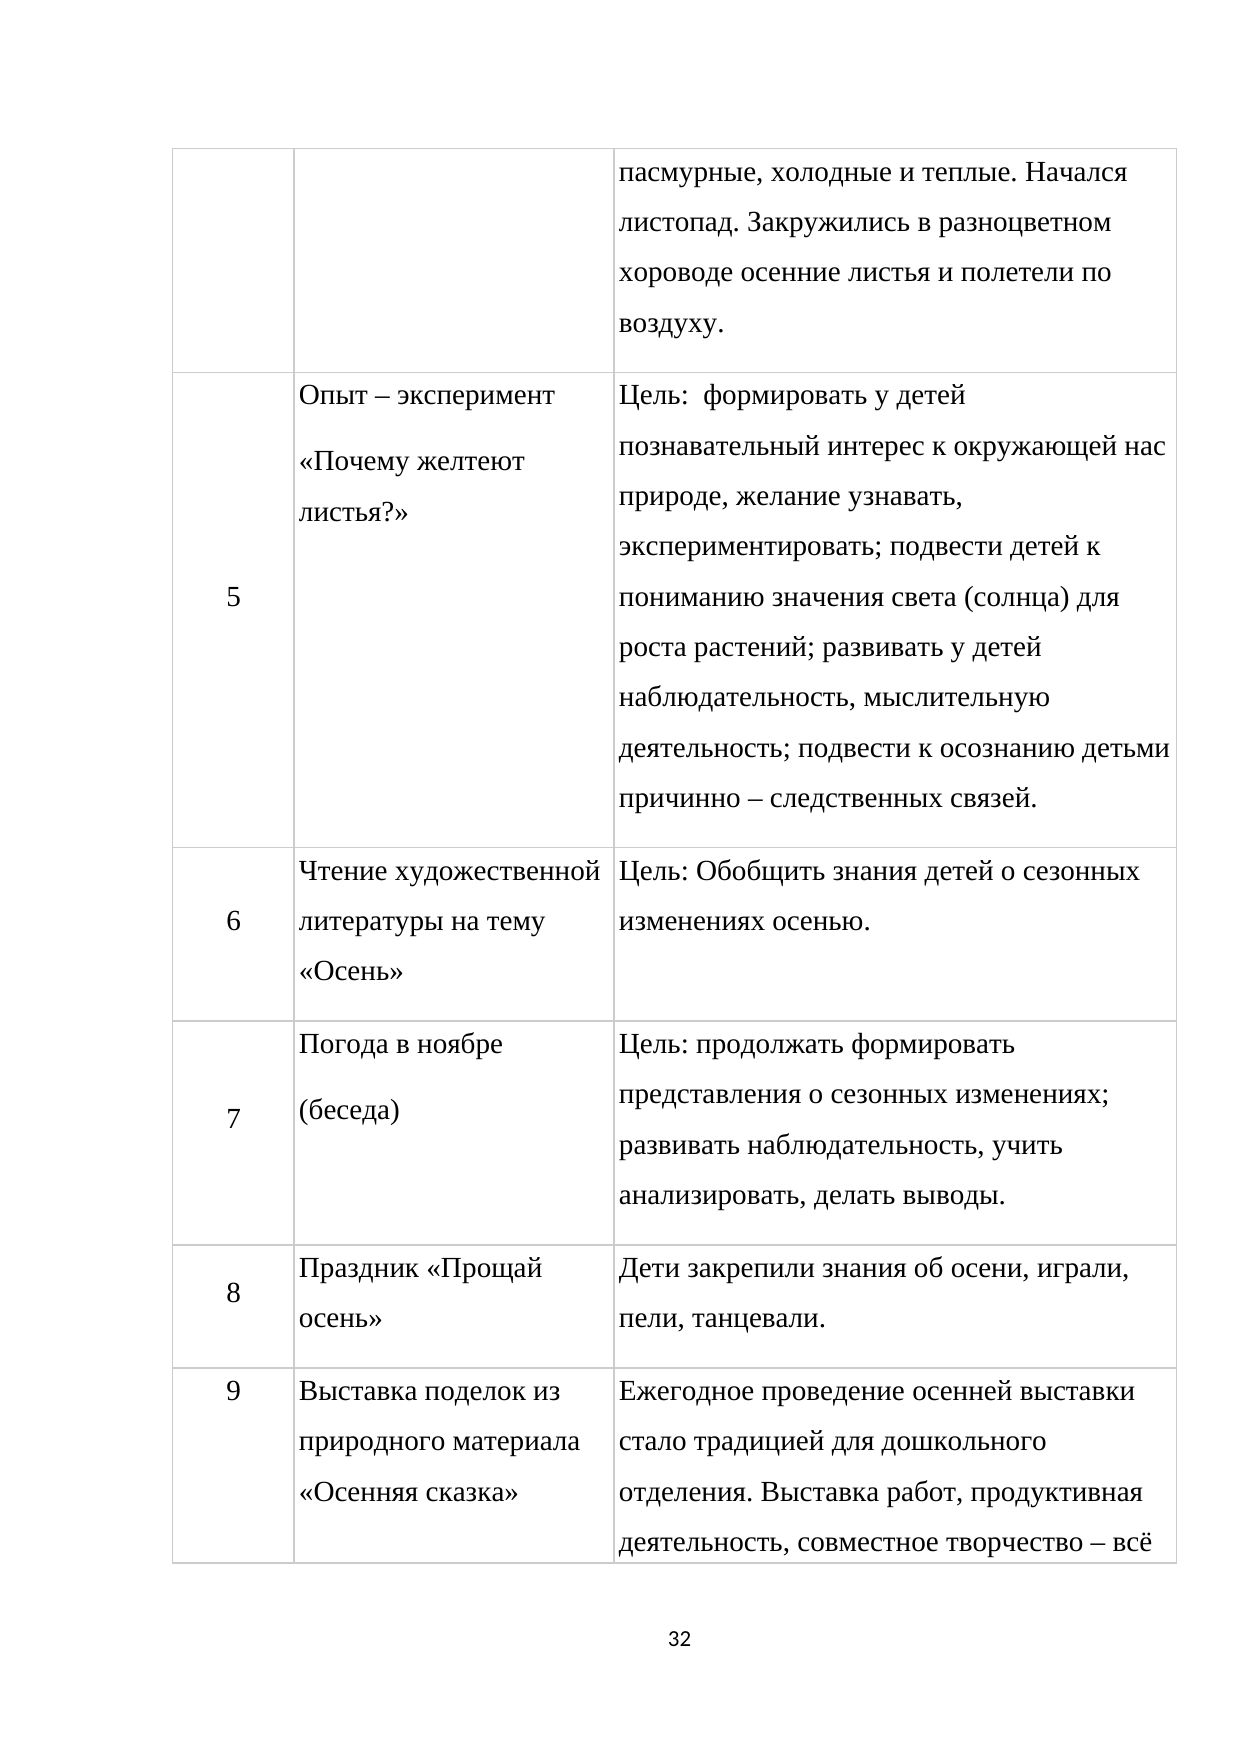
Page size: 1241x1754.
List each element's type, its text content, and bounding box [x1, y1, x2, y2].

table_cell 9 [173, 1369, 293, 1562]
table_cell Цель: продолжать формировать представления о сезонных изменениях; развивать наблюдательность, учить анализировать, делать выводы. [615, 1022, 1176, 1244]
table_cell 5 [173, 373, 293, 847]
table_cell Праздник «Прощай осень» [295, 1246, 613, 1367]
table_cell 6 [173, 848, 293, 1020]
table_cell Опыт – эксперимент «Почему желтеют листья?» [295, 373, 613, 847]
table_cell Чтение художественной литературы на тему «Осень» [295, 848, 613, 1020]
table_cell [295, 149, 613, 371]
table_cell 4 [173, 149, 293, 371]
table_cell Дети закрепили знания об осени, играли, пели, танцевали. [615, 1246, 1176, 1367]
table_cell 8 [173, 1246, 293, 1367]
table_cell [615, 1369, 1176, 1562]
table_cell Погода в ноябре (беседа) [295, 1022, 613, 1244]
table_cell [615, 149, 1176, 371]
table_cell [295, 1369, 613, 1562]
table_cell Цель: Обобщить знания детей о сезонных изменениях осенью. [615, 848, 1176, 1020]
table_cell Цель: формировать у детей познавательный интерес к окружающей нас природе, желание узнавать, экспериментировать; подвести детей к пониманию значения света (солнца) для роста растений; развивать у детей наблюдательность, мыслительную деятельность; подвести к осознанию детьми причинно – следственных связей. [615, 373, 1176, 847]
table_cell 7 [173, 1022, 293, 1244]
